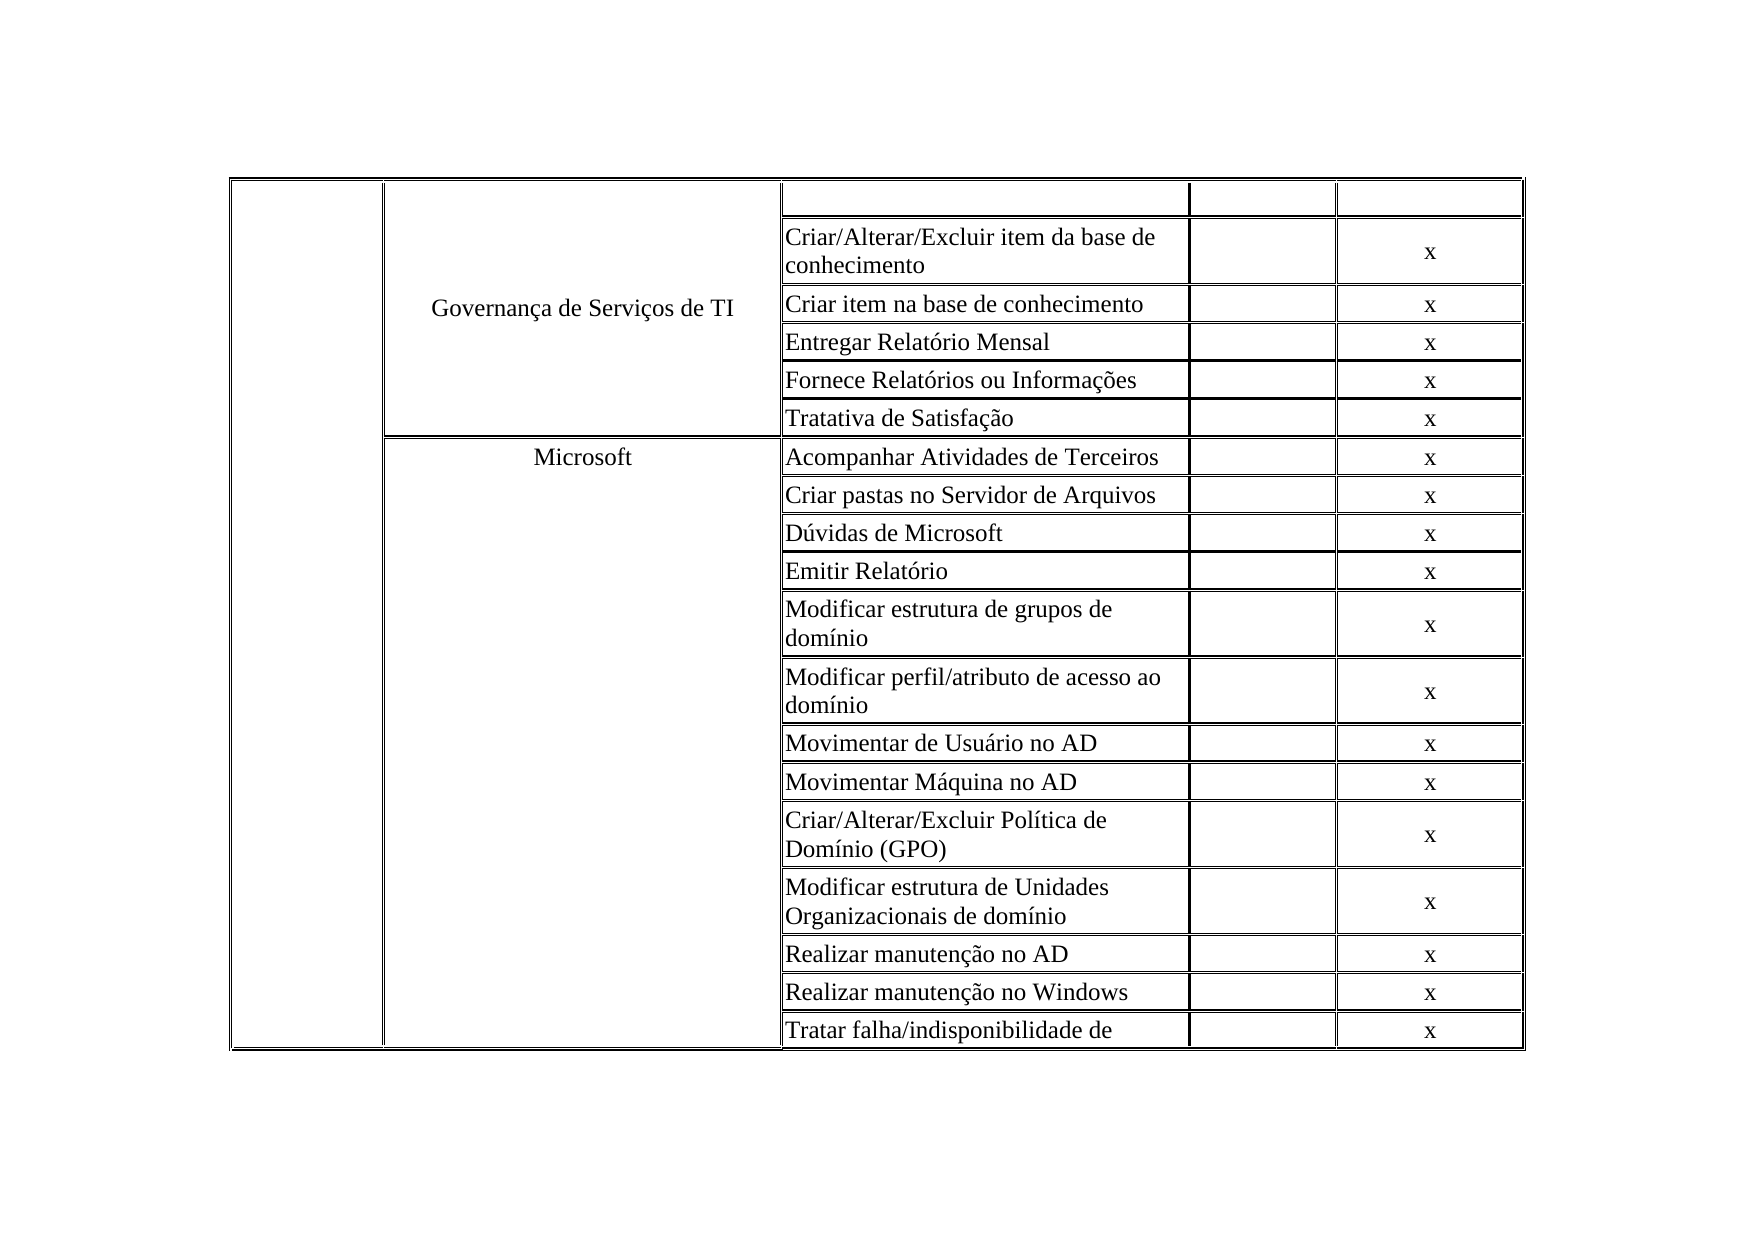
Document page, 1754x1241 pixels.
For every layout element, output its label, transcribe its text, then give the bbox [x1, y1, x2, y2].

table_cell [782, 1013, 1189, 1047]
table_cell x [1336, 321, 1524, 359]
table_cell Movimentar Máquina no AD [783, 764, 1188, 799]
table_cell x [1338, 283, 1523, 321]
table_cell [1189, 1013, 1336, 1047]
table_cell Governança de Serviços de TI [384, 181, 782, 435]
table_cell x [1338, 474, 1523, 512]
table_cell Modificar estrutura de Unidades Organizacionais de domínio [783, 869, 1188, 933]
table_cell [1191, 515, 1335, 550]
table_cell Movimentar de Usuário no AD [783, 726, 1188, 760]
table_cell Modificar estrutura de grupos de domínio [783, 592, 1188, 655]
table_cell Criar item na base de conhecimento [783, 286, 1188, 321]
table_cell x [1338, 760, 1523, 799]
table_cell Criar/Alterar/Excluir item da base de conhecimento [783, 219, 1188, 282]
table_cell Criar pastas no Servidor de Arquivos [783, 477, 1188, 512]
table_cell Tratativa de Satisfação [783, 400, 1188, 435]
table_cell [1191, 764, 1335, 799]
table_cell x [1338, 588, 1523, 655]
table_cell [1191, 324, 1335, 359]
table_cell [782, 181, 1189, 215]
table_cell Microsoft [384, 439, 782, 1047]
table_cell x [1336, 866, 1524, 933]
table_cell [1191, 869, 1335, 933]
table_cell x [1338, 722, 1523, 760]
table_cell [1191, 362, 1335, 397]
table_cell [1191, 592, 1335, 655]
table_cell x [1336, 512, 1524, 550]
table_cell [1191, 936, 1335, 971]
table_cell [1191, 439, 1335, 473]
table_cell Emitir Relatório [783, 553, 1188, 588]
table_cell x [1336, 933, 1524, 971]
table_cell x [1338, 655, 1523, 722]
table_cell [1191, 726, 1335, 760]
table_cell [1191, 400, 1335, 435]
table_cell [1191, 286, 1335, 321]
table_cell [1336, 177, 1524, 215]
table_cell [1191, 659, 1335, 722]
table_cell Realizar manutenção no Windows [783, 974, 1188, 1009]
table_cell Criar/Alterar/Excluir Política de Domínio (GPO) [783, 802, 1188, 866]
table_cell Realizar manutenção no AD [783, 936, 1188, 971]
table_cell x [1338, 359, 1522, 397]
table_cell Fornece Relatórios ou Informações [783, 362, 1188, 397]
table_cell x [1338, 215, 1523, 282]
table_cell [1191, 477, 1335, 512]
table_cell x [1336, 971, 1524, 1009]
table_cell [1189, 181, 1336, 215]
table_cell Entregar Relatório Mensal [783, 324, 1188, 359]
table_cell x [1336, 799, 1524, 866]
table_cell x [1336, 1009, 1523, 1047]
table_cell Modificar perfil/atributo de acesso ao domínio [783, 659, 1188, 722]
table_cell x [1338, 397, 1522, 435]
table_cell x [1338, 435, 1523, 473]
table_cell Dúvidas de Microsoft [783, 515, 1188, 550]
table_cell x [1338, 550, 1522, 588]
table_cell Acompanhar Atividades de Terceiros [783, 439, 1188, 473]
table_cell [1191, 802, 1335, 866]
table_cell [1191, 974, 1335, 1009]
table_cell [1191, 219, 1335, 282]
table_cell [1191, 553, 1335, 588]
